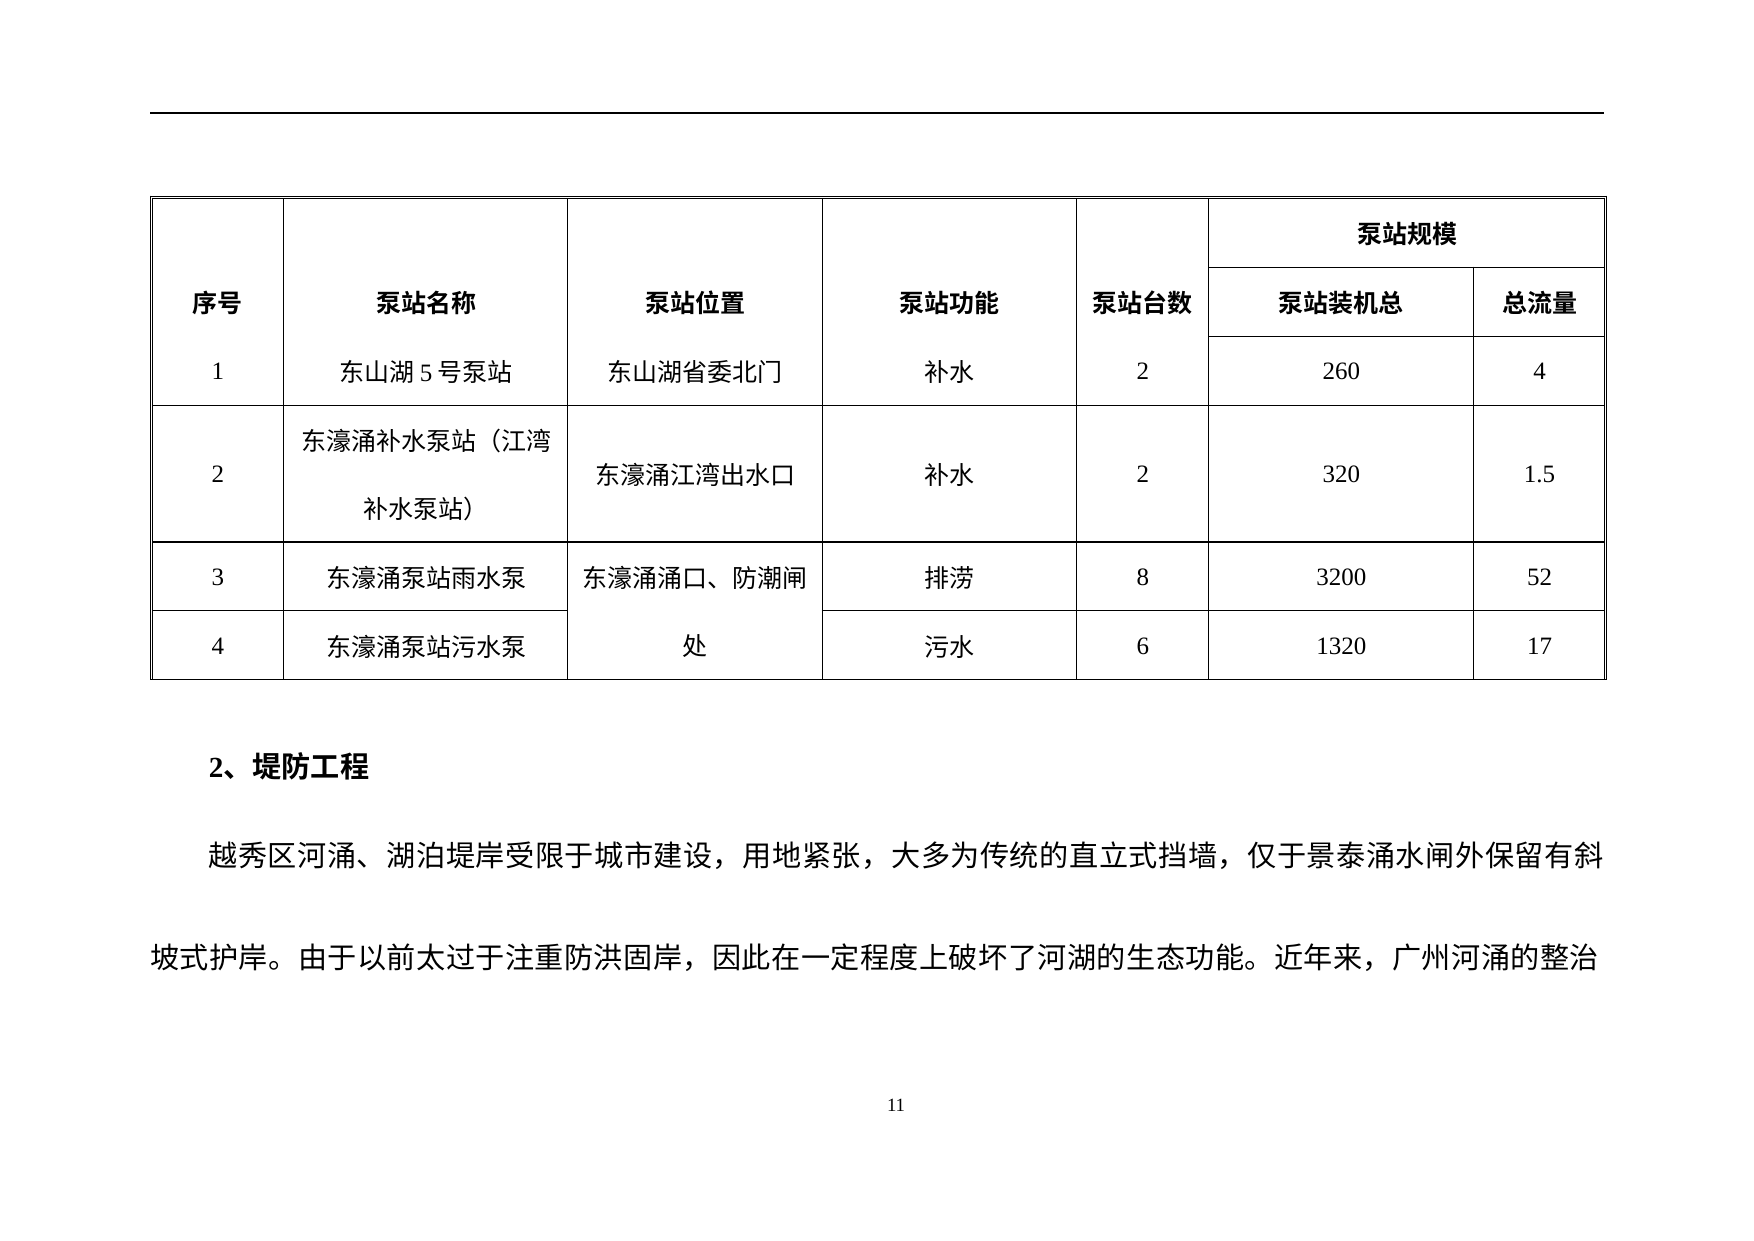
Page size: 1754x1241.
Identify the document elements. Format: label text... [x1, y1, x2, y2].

table_cell 17 [1474, 611, 1604, 679]
table_cell 3200 [1209, 543, 1473, 610]
table_cell 东山湖省委北门 [568, 336, 822, 404]
table_cell 52 [1474, 543, 1604, 610]
table_cell 2 [1077, 336, 1208, 404]
table_header 泵站功能 [823, 199, 1076, 336]
table_cell 3 [153, 543, 283, 610]
table_cell 1 [153, 336, 283, 404]
table_cell 8 [1077, 543, 1208, 610]
table_header 泵站名称 [284, 199, 567, 336]
table_cell 4 [153, 611, 283, 679]
table_cell 补水 [823, 406, 1076, 541]
table_cell 260 [1209, 337, 1473, 404]
table_cell 320 [1209, 406, 1473, 541]
table_cell 补水 [823, 336, 1076, 404]
table_cell 污水 [823, 611, 1076, 679]
table_cell 东濠涌泵站污水泵 [284, 611, 567, 679]
table_cell 6 [1077, 611, 1208, 679]
table_cell 东濠涌涌口、防潮闸处 [568, 543, 822, 679]
table_cell 东山湖5号泵站 [284, 336, 567, 404]
table_cell 东濠涌泵站雨水泵 [284, 543, 567, 610]
table_cell 2 [1077, 406, 1208, 541]
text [150, 820, 1604, 990]
table_cell 4 [1474, 337, 1604, 404]
table_header 泵站规模 [1209, 199, 1604, 267]
table_cell 1.5 [1474, 406, 1604, 541]
table_header 泵站位置 [568, 199, 822, 336]
table_cell 排涝 [823, 543, 1076, 610]
text 2、堤防工程 [150, 731, 1604, 799]
table_cell 总流量 [1474, 268, 1604, 336]
table_header 序号 [153, 199, 283, 336]
table_cell 1320 [1209, 611, 1473, 679]
table_cell 2 [153, 406, 283, 541]
table_cell 东濠涌江湾出水口 [568, 406, 822, 541]
table_cell 泵站装机总 [1209, 268, 1473, 336]
table_header 泵站台数 [1077, 199, 1208, 336]
table_cell 东濠涌补水泵站（江湾补水泵站） [284, 406, 567, 541]
